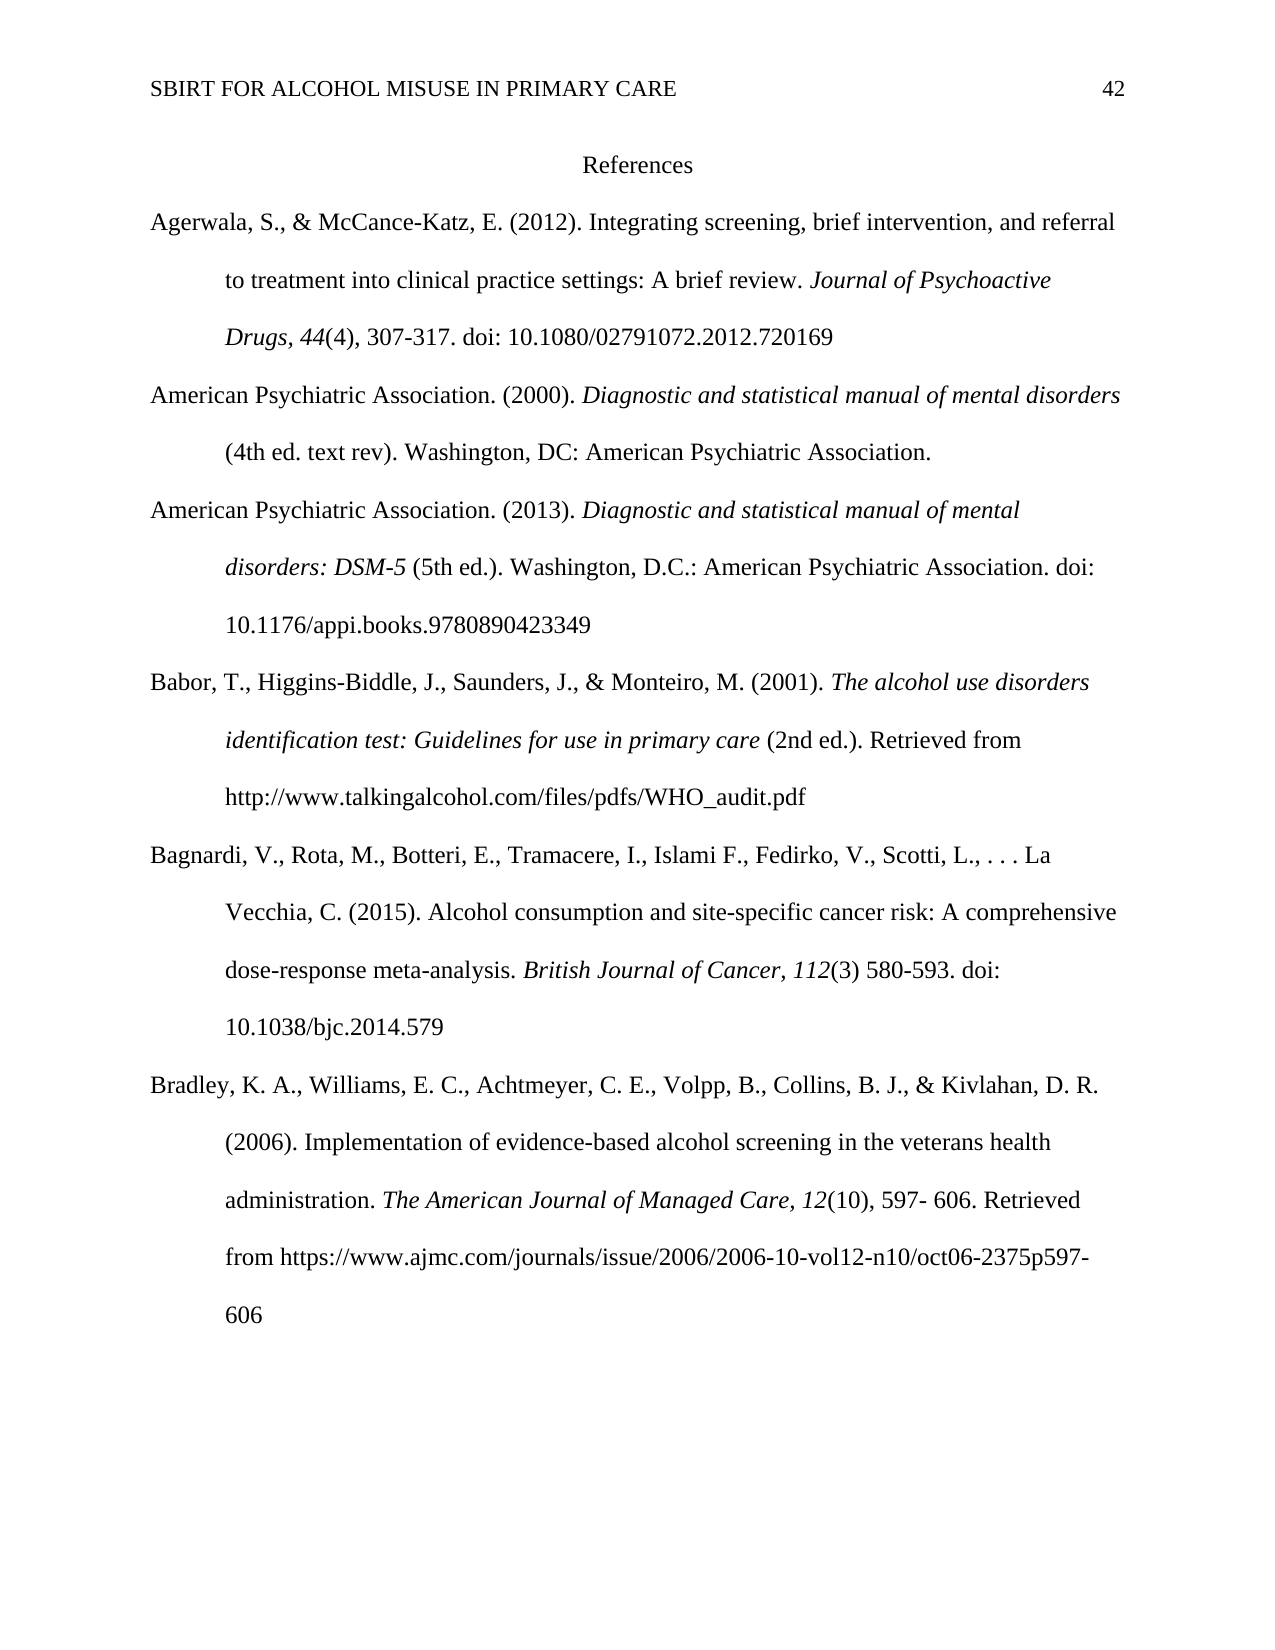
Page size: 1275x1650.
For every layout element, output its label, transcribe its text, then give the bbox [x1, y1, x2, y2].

text Bradley, K. A., Williams, E. C., Achtmeyer, C. E., Volpp, B., Collins, B. J., & Kivlahan, D. R. (2006). Implementation of evidence-based alcohol screening in the veterans health administration. The American Journal of Managed Care, 12(10), 597- 606. Retrieved from https://www.ajmc.com/journals/issue/2006/2006-10-vol12-n10/oct06-2375p597-606 [150, 1070, 1125, 1329]
text Bagnardi, V., Rota, M., Botteri, E., Tramacere, I., Islami F., Fedirko, V., Scotti, L., . . . La Vecchia, C. (2015). Alcohol consumption and site-specific cancer risk: A comprehensive dose-response meta-analysis. British Journal of Cancer, 112(3) 580-593. doi: 10.1038/bjc.2014.579 [150, 840, 1125, 1041]
text Agerwala, S., & McCance-Katz, E. (2012). Integrating screening, brief intervention, and referral to treatment into clinical practice settings: A brief review. Journal of Psychoactive Drugs, 44(4), 307-317. doi: 10.1080/02791072.2012.720169 [150, 207, 1125, 351]
text American Psychiatric Association. (2013). Diagnostic and statistical manual of mental disorders: DSM-5 (5th ed.). Washington, D.C.: American Psychiatric Association. doi: 10.1176/appi.books.9780890423349 [150, 495, 1125, 639]
text References [150, 150, 1125, 179]
text Babor, T., Higgins-Biddle, J., Saunders, J., & Monteiro, M. (2001). The alcohol use disorders identification test: Guidelines for use in primary care (2nd ed.). Retrieved from http://www.talkingalcohol.com/files/pdfs/WHO_audit.pdf [150, 667, 1125, 811]
text American Psychiatric Association. (2000). Diagnostic and statistical manual of mental disorders (4th ed. text rev). Washington, DC: American Psychiatric Association. [150, 380, 1125, 466]
